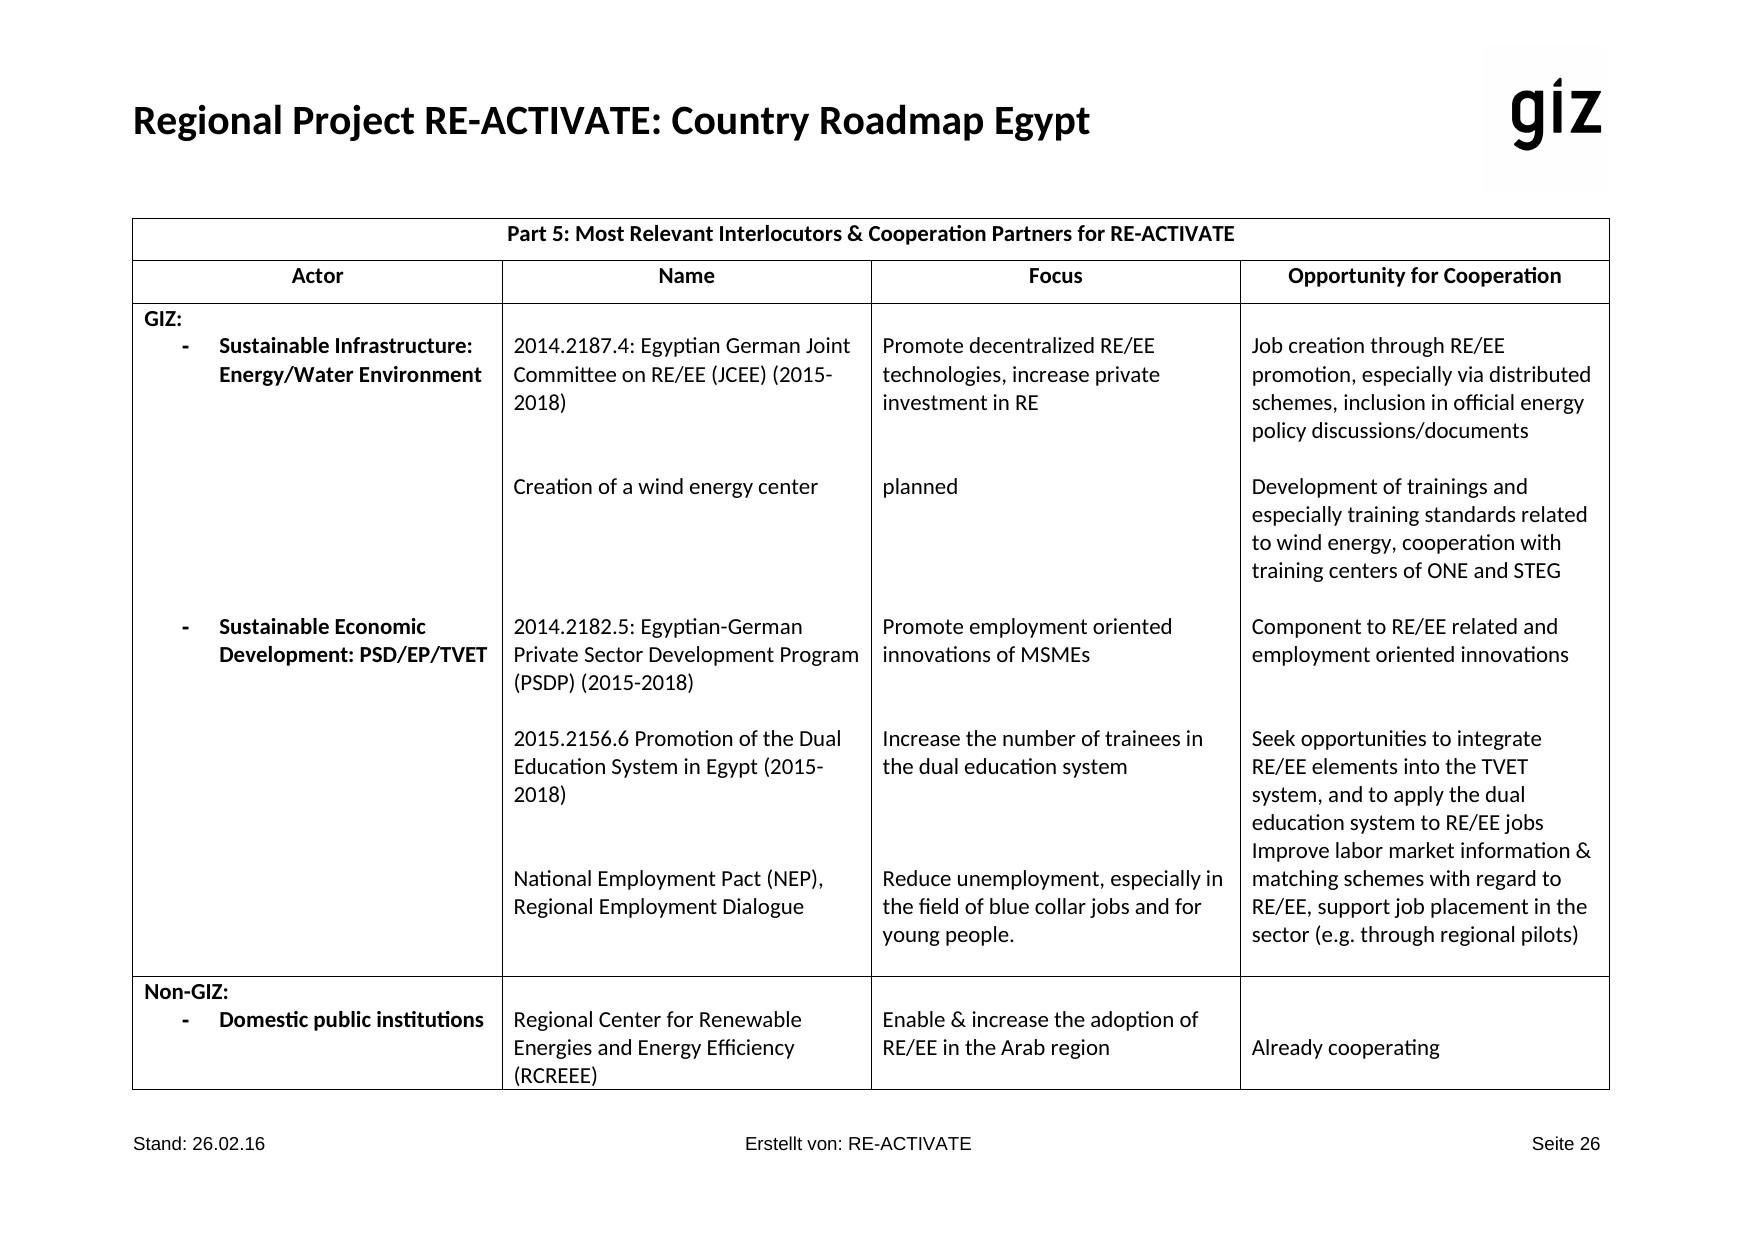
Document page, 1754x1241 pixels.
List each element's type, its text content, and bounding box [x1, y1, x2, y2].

picture [1482, 44, 1607, 192]
table_cell Non-GIZ: Domestic public institutions Private sector/ civil society International organizations on the ground [133, 977, 502, 1089]
table_cell Name [503, 261, 871, 303]
table_cell Focus [872, 261, 1240, 303]
table_header Part 5: Most Relevant Interlocutors & Cooperation Partners for RE-ACTIVATE [133, 219, 1609, 260]
table_cell 2014.2187.4: Egyptian German Joint Committee on RE/EE (JCEE) (2015-2018) Creation of a wind energy center 2014.2182.5: Egyptian-German Private Sector Development Program (PSDP) (2015-2018) 2015.2156.6 Promotion of the Dual Education System in Egypt (2015-2018) National Employment Pact (NEP), Regional Employment Dialogue [503, 304, 871, 976]
table_cell Job creation through RE/EE promotion, especially via distributed schemes, inclusion in official energy policy discussions/documents Development of trainings and especially training standards related to wind energy, cooperation with training centers of ONE and STEG Component to RE/EE related and employment oriented innovations Seek opportunities to integrate RE/EE elements into the TVET system, and to apply the dual education system to RE/EE jobs Improve labor market information & matching schemes with regard to RE/EE, support job placement in the sector (e.g. through regional pilots) [1241, 304, 1609, 976]
table_cell Opportunity for Cooperation [1241, 261, 1609, 303]
table_cell GIZ: Sustainable Infrastructure: Energy/Water Environment Sustainable Economic Development: PSD/EP/TVET [133, 304, 502, 976]
table_cell Actor [133, 261, 502, 303]
table_cell Promote decentralized RE/EE technologies, increase private investment in RE planned Promote employment oriented innovations of MSMEs Increase the number of trainees in the dual education system Reduce unemployment, especially in the field of blue collar jobs and for young people. [872, 304, 1240, 976]
